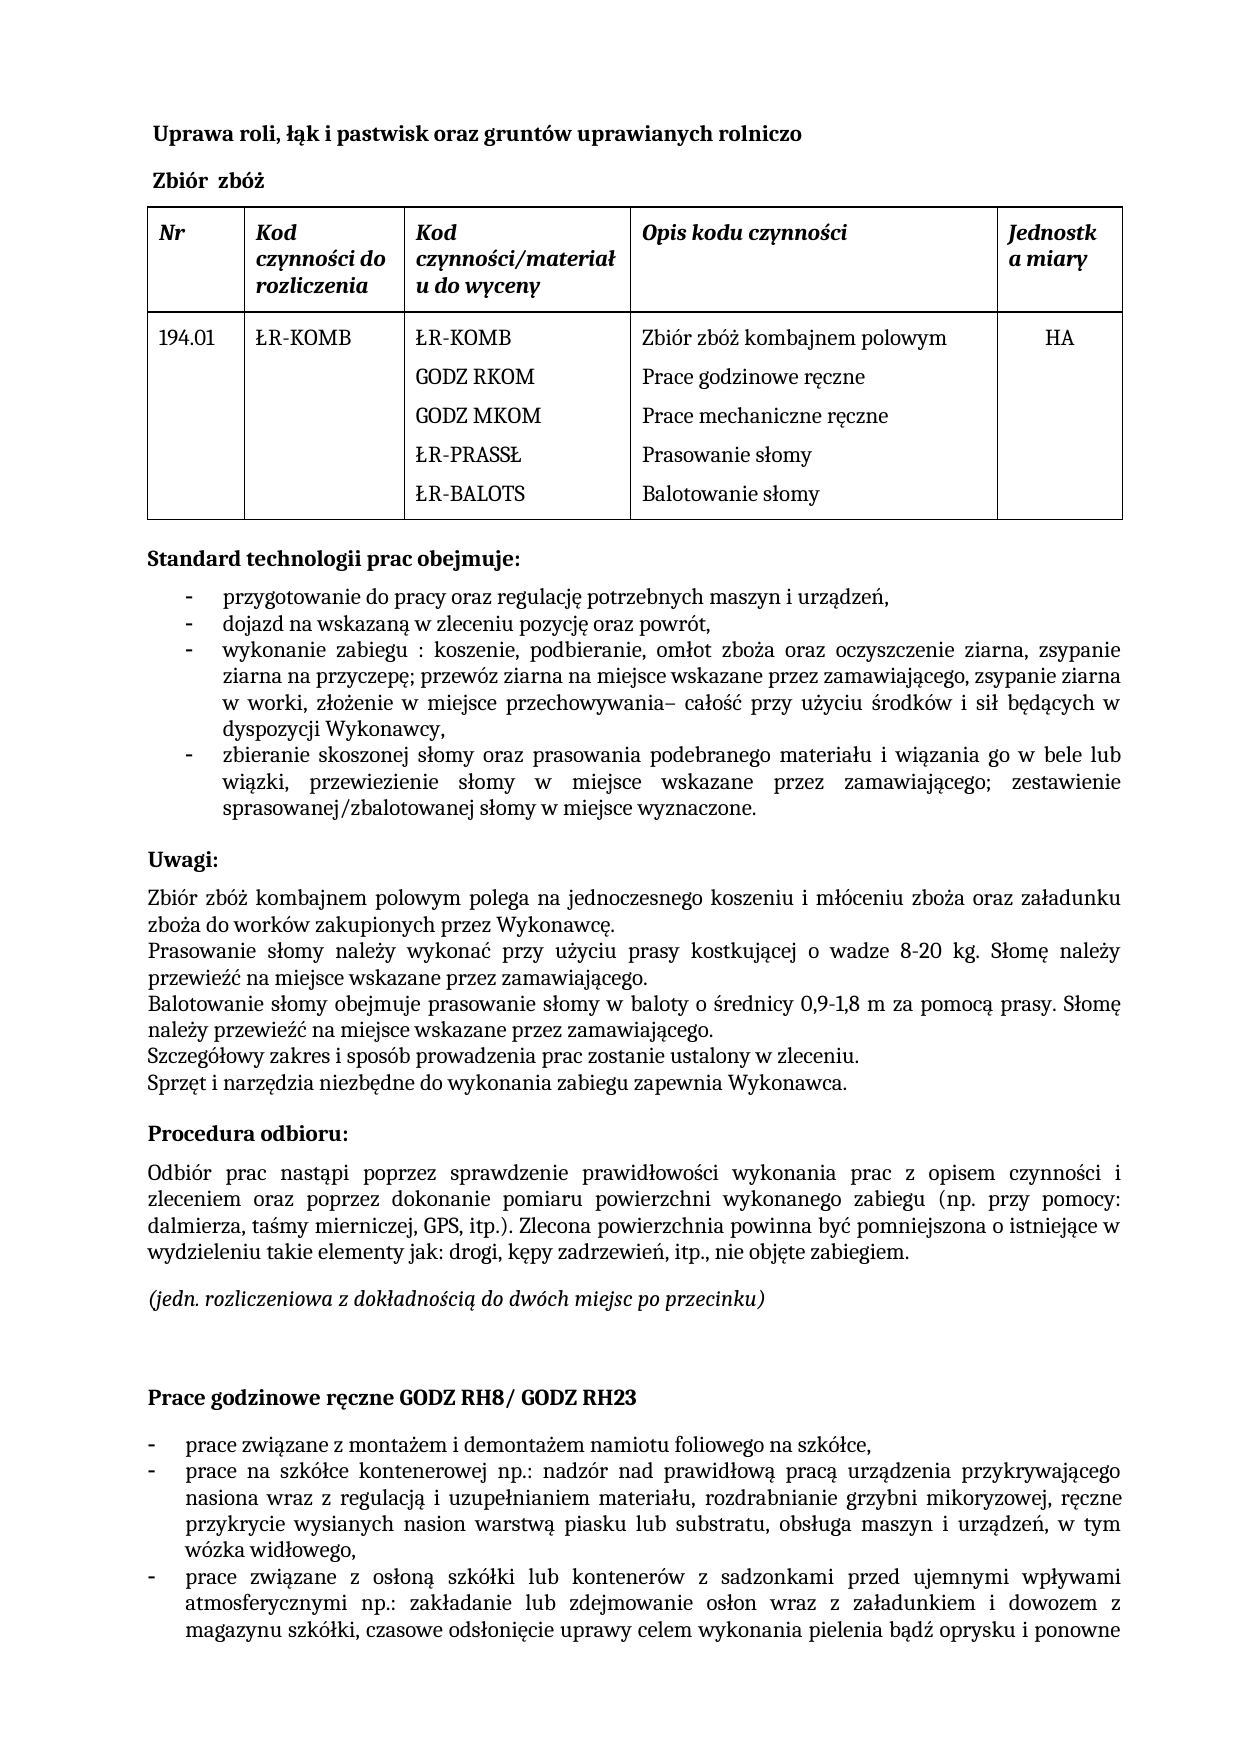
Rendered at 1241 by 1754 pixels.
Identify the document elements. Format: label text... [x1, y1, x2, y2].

text Szczegółowy zakres i sposób prowadzenia prac zostanie ustalony w zleceniu. [148, 1043, 1122, 1070]
text Uwagi: [148, 846, 1122, 873]
text Procedura odbioru: [148, 1121, 1122, 1147]
text Prace godzinowe ręczne GODZ RH8/ GODZ RH23 [148, 1385, 1122, 1411]
table_header Kod czynności do rozliczenia [245, 208, 404, 311]
table_cell ŁR-KOMB GODZ RKOM GODZ MKOM ŁR-PRASSŁ ŁR-BALOTS [405, 313, 630, 519]
table_cell 194.01 [148, 313, 244, 519]
text Odbiór prac nastąpi poprzez sprawdzenie prawidłowości wykonania prac z opisem czynności i zleceniem oraz poprzez dokonanie pomiaru powierzchni wykonanego zabiegu (np. przy pomocy: dalmierza, taśmy mierniczej, GPS, itp.). Zlecona powierzchnia powinna być pomniejszona o istniejące w wydzieleniu takie elementy jak: drogi, kępy zadrzewień, itp., nie objęte zabiegiem. [148, 1160, 1122, 1265]
table_header Jednostka miary [998, 208, 1122, 311]
text Zbiór zbóż kombajnem polowym polega na jednoczesnego koszeniu i młóceniu zboża oraz załadunku zboża do worków zakupionych przez Wykonawcę. [148, 885, 1122, 938]
table_cell ŁR-KOMB [245, 313, 404, 519]
table_header Opis kodu czynności [631, 208, 997, 311]
text (jedn. rozliczeniowa z dokładnością do dwóch miejsc po przecinku) [148, 1286, 1122, 1312]
text Standard technologii prac obejmuje: [148, 545, 1122, 572]
text Zbiór zbóż [148, 167, 1122, 194]
text Uprawa roli, łąk i pastwisk oraz gruntów uprawianych rolniczo [148, 120, 1122, 147]
list prace związane z montażem i demontażem namiotu foliowego na szkółce, [148, 1432, 1122, 1458]
table_cell Zbiór zbóż kombajnem polowym Prace godzinowe ręczne Prace mechaniczne ręczne Prasowanie słomy Balotowanie słomy [631, 313, 997, 519]
text Balotowanie słomy obejmuje prasowanie słomy w baloty o średnicy 0,9-1,8 m za pomocą prasy. Słomę należy przewieźć na miejsce wskazane przez zamawiającego. [148, 991, 1122, 1043]
list przygotowanie do pracy oraz regulację potrzebnych maszyn i urządzeń, [185, 584, 1122, 611]
text Sprzęt i narzędzia niezbędne do wykonania zabiegu zapewnia Wykonawca. [148, 1070, 1122, 1096]
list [148, 1564, 1122, 1643]
table_header Kod czynności/materiału do wyceny [405, 208, 630, 311]
list zbieranie skoszonej słomy oraz prasowania podebranego materiału i wiązania go w bele lub wiązki, przewiezienie słomy w miejsce wskazane przez zamawiającego; zestawienie sprasowanej/zbalotowanej słomy w miejsce wyznaczone. [185, 742, 1122, 821]
table_cell HA [998, 313, 1122, 519]
list wykonanie zabiegu : koszenie, podbieranie, omłot zboża oraz oczyszczenie ziarna, zsypanie ziarna na przyczepę; przewóz ziarna na miejsce wskazane przez zamawiającego, zsypanie ziarna w worki, złożenie w miejsce przechowywania– całość przy użyciu środków i sił będących w dyspozycji Wykonawcy, [185, 637, 1122, 742]
list dojazd na wskazaną w zleceniu pozycję oraz powrót, [185, 611, 1122, 637]
table_header Nr [148, 208, 244, 311]
list prace na szkółce kontenerowej np.: nadzór nad prawidłową pracą urządzenia przykrywającego nasiona wraz z regulacją i uzupełnianiem materiału, rozdrabnianie grzybni mikoryzowej, ręczne przykrycie wysianych nasion warstwą piasku lub substratu, obsługa maszyn i urządzeń, w tym wózka widłowego, [148, 1458, 1122, 1564]
text Prasowanie słomy należy wykonać przy użyciu prasy kostkującej o wadze 8-20 kg. Słomę należy przewieźć na miejsce wskazane przez zamawiającego. [148, 938, 1122, 991]
